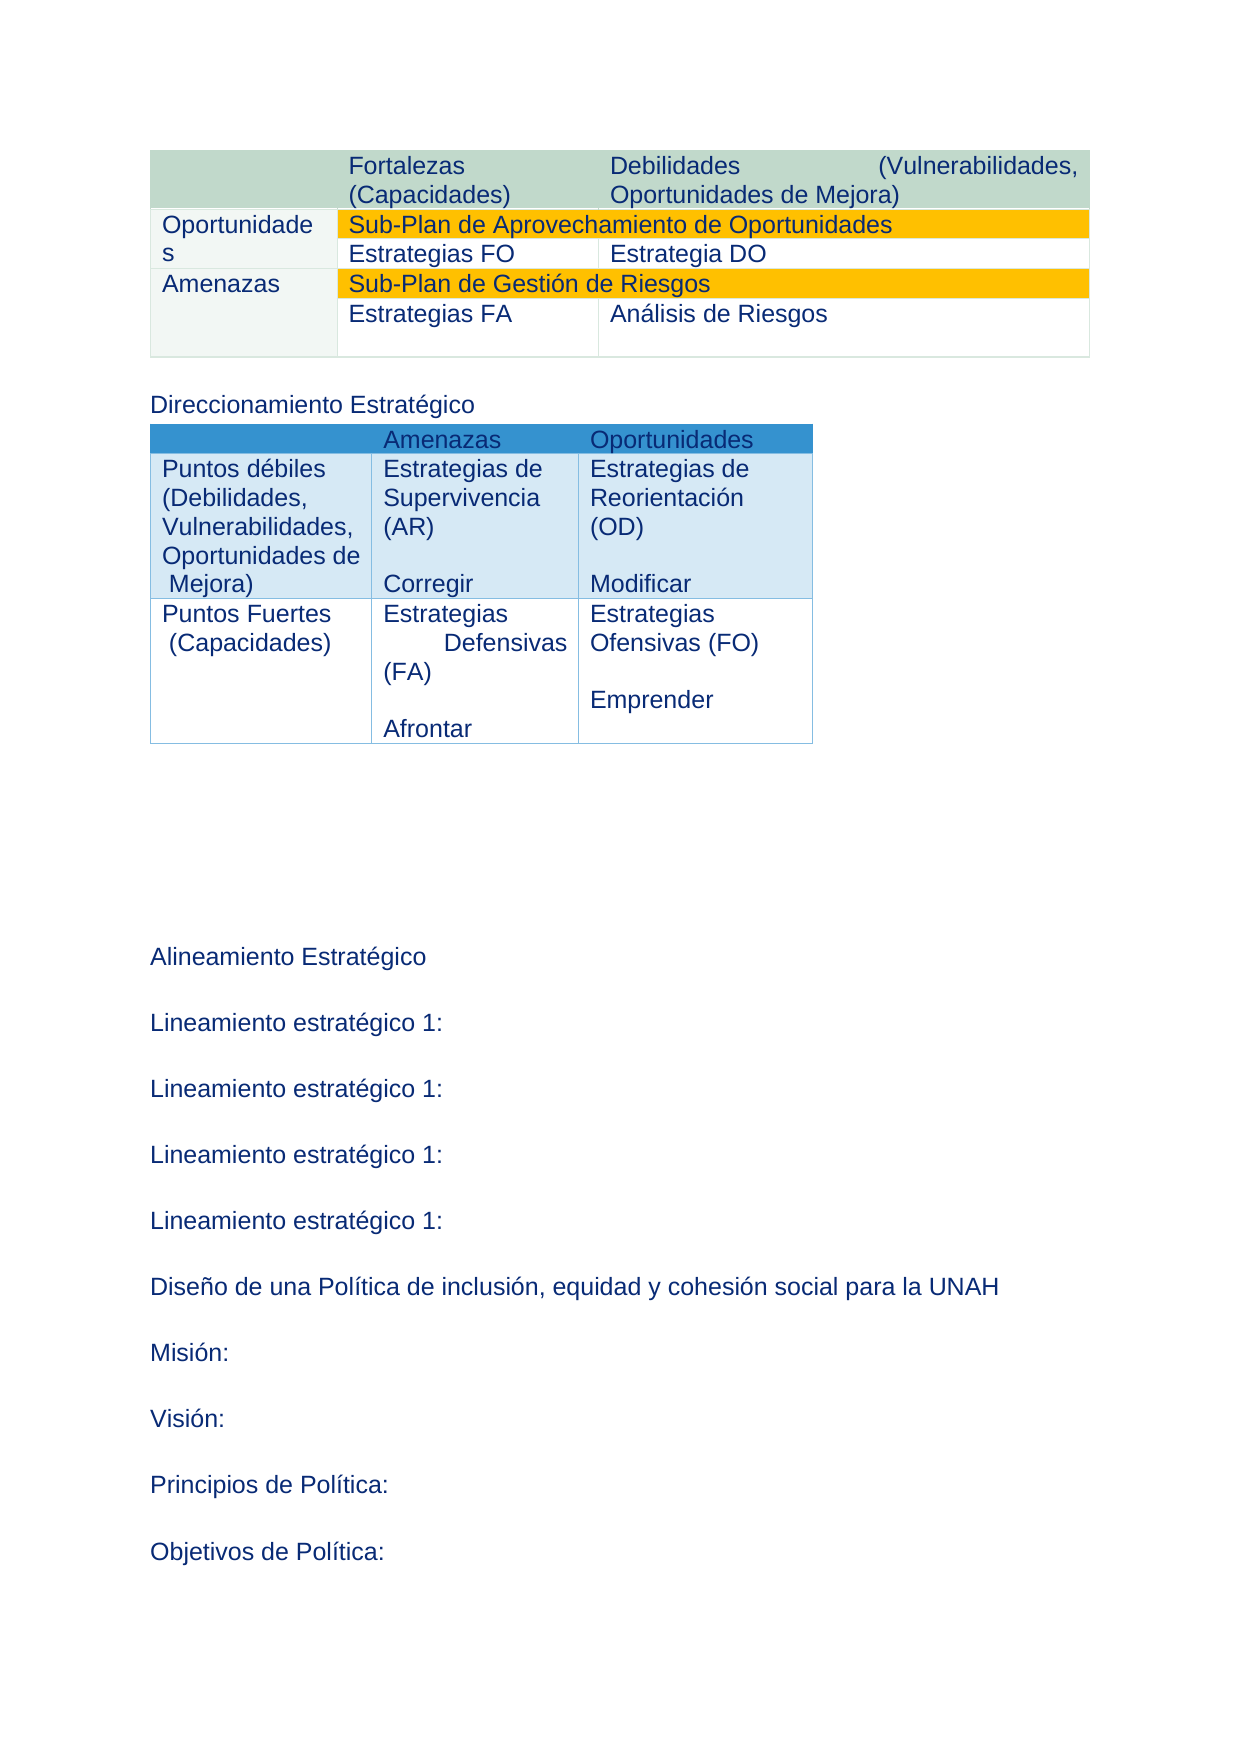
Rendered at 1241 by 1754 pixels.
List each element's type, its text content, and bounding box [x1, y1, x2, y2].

text Diseño de una Política de inclusión, equidad y cohesión social para la UNAH [150, 1272, 1090, 1301]
table_cell Estrategia DO [599, 239, 1089, 268]
table_cell Puntos Fuertes (Capacidades) [151, 599, 371, 743]
table_cell Análisis de Riesgos [599, 299, 1089, 356]
text Visión: [150, 1404, 1090, 1433]
table_header Fortalezas (Capacidades) [338, 151, 598, 208]
table_cell Sub-Plan de Gestión de Riesgos [338, 269, 1089, 298]
table_cell Oportunidades [151, 210, 337, 268]
table_header [151, 425, 371, 453]
text Alineamiento Estratégico [150, 942, 1090, 971]
text Lineamiento estratégico 1: [150, 1008, 1090, 1037]
text Lineamiento estratégico 1: [150, 1140, 1090, 1169]
text Lineamiento estratégico 1: [150, 1074, 1090, 1103]
text Principios de Política: [150, 1470, 1090, 1499]
table_header Debilidades (Vulnerabilidades, Oportunidades de Mejora) [599, 151, 1089, 208]
text Direccionamiento Estratégico [150, 391, 1090, 419]
table_cell Estrategias de Supervivencia (AR) Corregir [372, 454, 578, 598]
text Objetivos de Política: [150, 1536, 1090, 1565]
table_cell Estrategias FA [338, 299, 598, 356]
table_cell Amenazas [151, 269, 337, 356]
table_cell Estrategias de Reorientación (OD) Modificar [579, 454, 812, 598]
table_cell Sub-Plan de Aprovechamiento de Oportunidades [338, 210, 1089, 238]
table_header Amenazas [372, 425, 578, 453]
table_cell Estrategias FO [338, 239, 598, 268]
table_cell Puntos débiles (Debilidades, Vulnerabilidades, Oportunidades de Mejora) [151, 454, 371, 598]
text Lineamiento estratégico 1: [150, 1206, 1090, 1235]
table_header [151, 151, 337, 208]
table_header Oportunidades [579, 425, 812, 453]
text Misión: [150, 1338, 1090, 1367]
table_cell Estrategias Defensivas (FA) Afrontar [372, 599, 578, 743]
table_cell Estrategias Ofensivas (FO) Emprender [579, 599, 812, 743]
